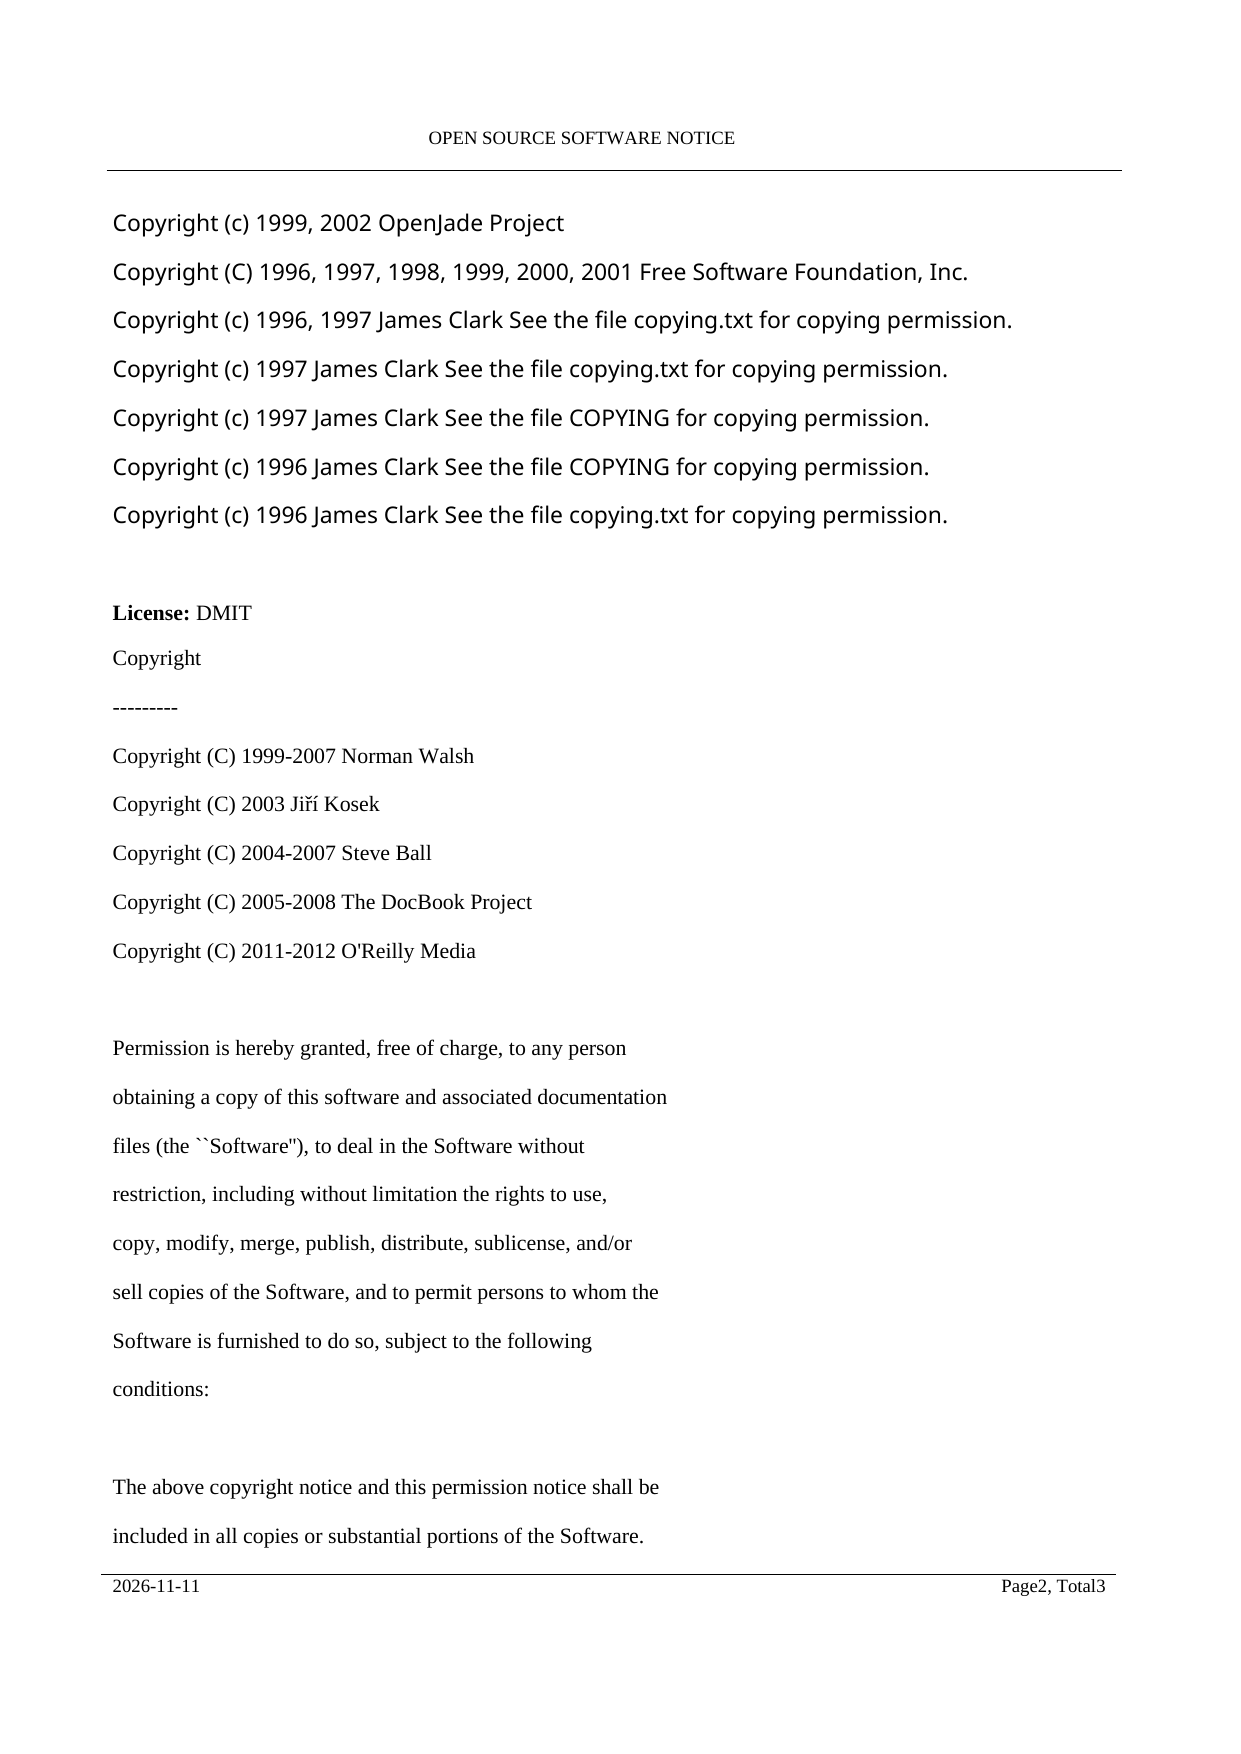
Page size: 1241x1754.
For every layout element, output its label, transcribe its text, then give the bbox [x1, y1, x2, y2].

text License: DMIT [112, 596, 1128, 629]
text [112, 206, 1128, 580]
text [112, 641, 1128, 1551]
